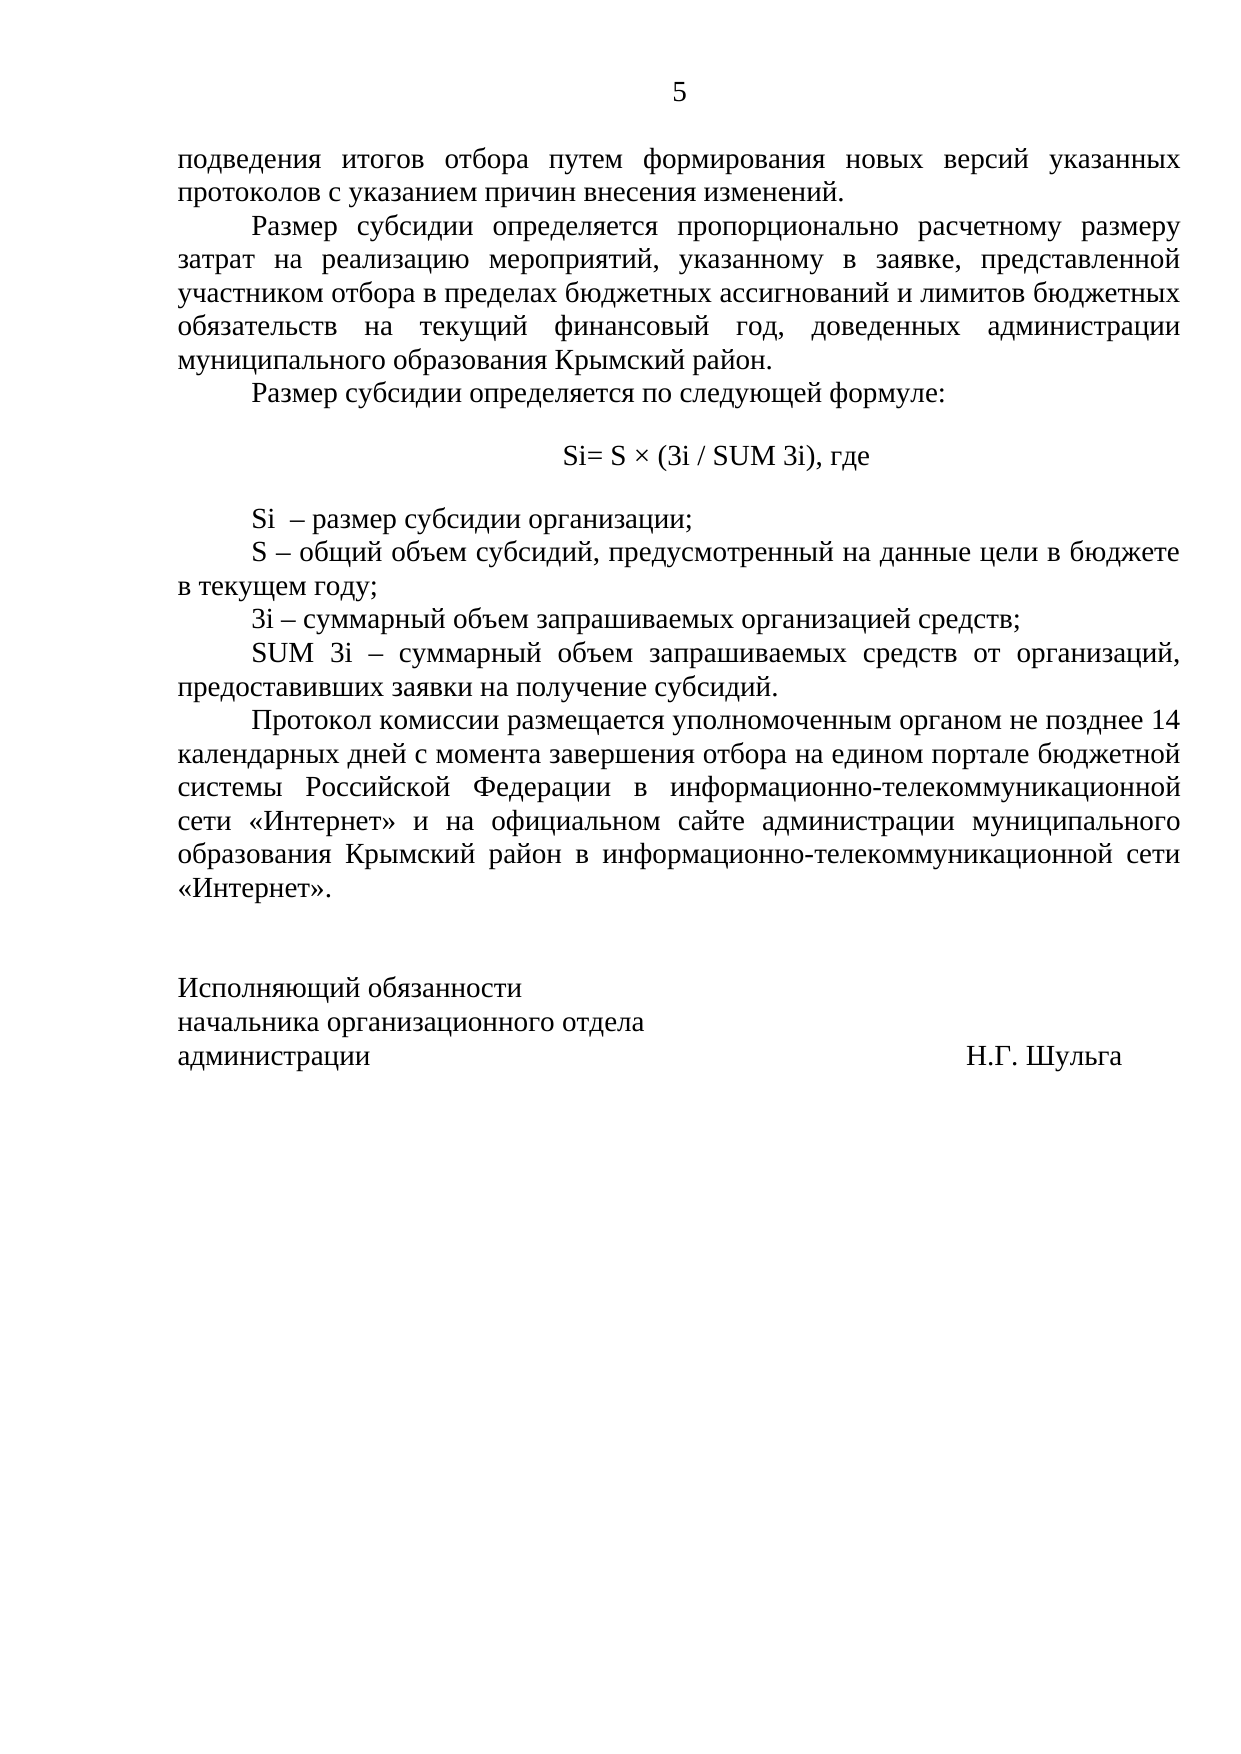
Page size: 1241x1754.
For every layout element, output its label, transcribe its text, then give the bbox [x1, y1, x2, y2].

text Размер субсидии определяется пропорционально расчетному размеру затрат на реализацию мероприятий, указанному в заявке, представленной участником отбора в пределах бюджетных ассигнований и лимитов бюджетных обязательств на текущий финансовый год, доведенных администрации муниципального образования Крымский район. [177, 208, 1181, 376]
text SUM 3i – суммарный объем запрашиваемых средств от организаций, предоставивших заявки на получение субсидий. [177, 635, 1181, 702]
text начальника организационного отдела [177, 1004, 1179, 1038]
text Si – размер субсидии организации; [177, 501, 1181, 534]
text администрации Н.Г. Шульга [177, 1038, 1179, 1071]
text 3i – суммарный объем запрашиваемых организацией средств; [177, 602, 1181, 635]
text Размер субсидии определяется по следующей формуле: [177, 376, 1181, 409]
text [177, 141, 1181, 208]
text S – общий объем субсидий, предусмотренный на данные цели в бюджете в текущем году; [177, 534, 1181, 602]
text Протокол комиссии размещается уполномоченным органом не позднее 14 календарных дней с момента завершения отбора на едином портале бюджетной системы Российской Федерации в информационно-телекоммуникационной сети «Интернет» и на официальном сайте администрации муниципального образования Крымский район в информационно-телекоммуникационной сети «Интернет». [177, 702, 1181, 903]
text Si= S × (3i / SUM 3i), где [177, 438, 1181, 472]
text Исполняющий обязанности [177, 971, 1179, 1004]
